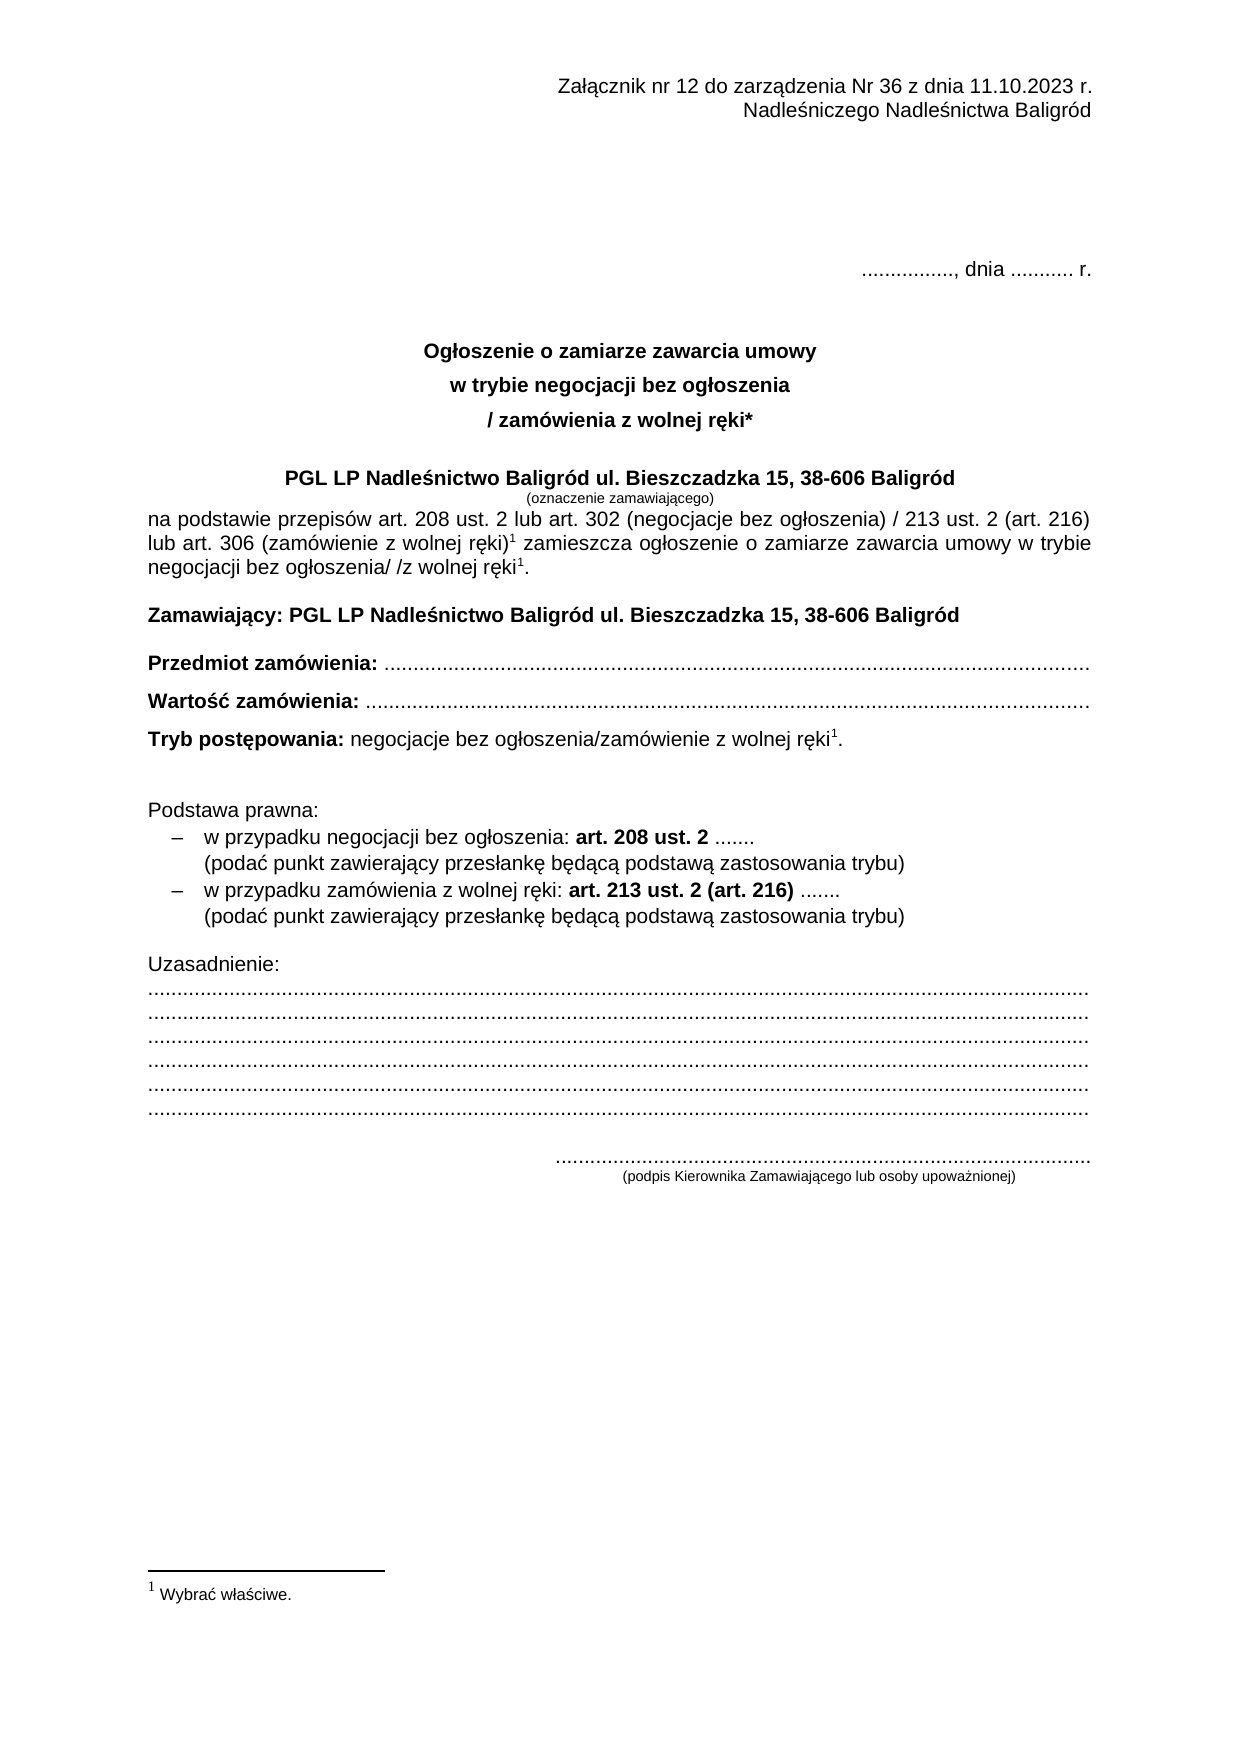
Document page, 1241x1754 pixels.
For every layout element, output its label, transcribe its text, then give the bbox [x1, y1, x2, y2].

text Zamawiający: PGL LP Nadleśnictwo Baligród ul. Bieszczadzka 15, 38-606 Baligród [148, 603, 1092, 627]
text Wartość zamówienia: [148, 688, 1092, 712]
text na podstawie przepisów art. 208 ust. 2 lub art. 302 (negocjacje bez ogłoszenia) / 213 ust. 2 (art. 216) lub art. 306 (zamówienie z wolnej ręki) zamieszcza ogłoszenie o zamiarze zawarcia umowy w trybie negocjacji bez ogłoszenia/ /z wolnej ręki1. [148, 507, 1092, 579]
text ................, dnia ........... r. [148, 257, 1092, 281]
text Tryb postępowania: negocjacje bez ogłoszenia/zamówienie z wolnej ręki1. [148, 726, 1092, 750]
text Podstawa prawna: [148, 798, 1092, 822]
text Ogłoszenie o zamiarze zawarcia umowy [159, 339, 1081, 363]
text – w przypadku zamówienia z wolnej ręki: art. 213 ust. 2 (art. 216) ....... (podać punkt zawierający przesłankę będącą podstawą zastosowania trybu) [171, 875, 1093, 928]
text Przedmiot zamówienia: [148, 651, 1092, 674]
text – w przypadku negocjacji bez ogłoszenia: art. 208 ust. 2 ....... (podać punkt zawierający przesłankę będącą podstawą zastosowania trybu) [171, 822, 1093, 875]
text PGL LP Nadleśnictwo Baligród ul. Bieszczadzka 15, 38-606 Baligród [148, 466, 1092, 490]
text (podpis Kierownika Zamawiającego lub osoby upoważnionej) [546, 1168, 1092, 1184]
text w trybie negocjacji bez ogłoszenia [159, 373, 1081, 397]
text ............................................................................................. [148, 1144, 1092, 1168]
text (oznaczenie zamawiającego) [148, 490, 1092, 507]
text Uzasadnienie: [148, 952, 1092, 976]
text / zamówienia z wolnej ręki* [159, 408, 1081, 432]
